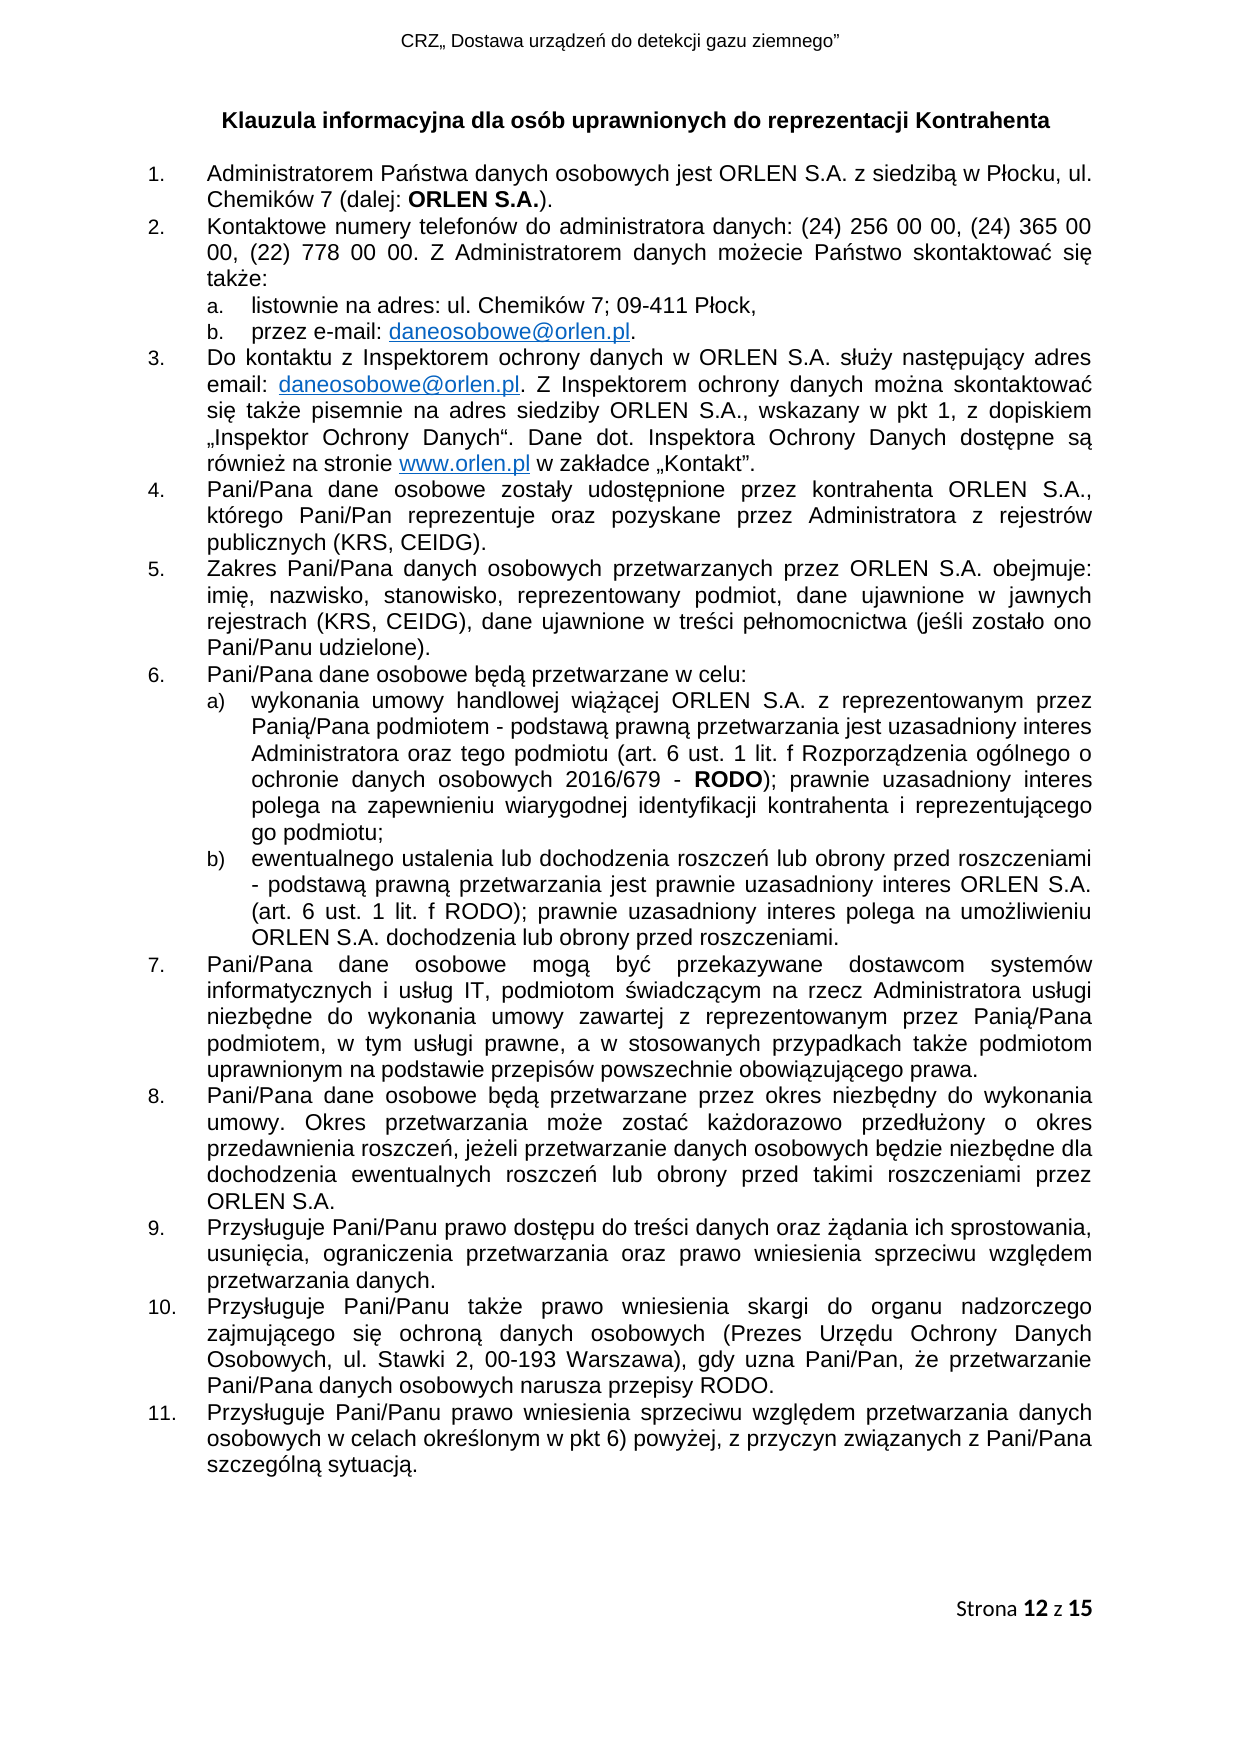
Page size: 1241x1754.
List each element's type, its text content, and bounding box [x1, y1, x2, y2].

text Klauzula informacyjna dla osób uprawnionych do reprezentacji Kontrahenta [221, 107, 1093, 133]
list przez e-mail: daneosobowe@orlen.pl. [207, 318, 1093, 344]
list Pani/Pana dane osobowe zostały udostępnione przez kontrahenta ORLEN S.A., którego Pani/Pan reprezentuje oraz pozyskane przez Administratora z rejestrów publicznych (KRS, CEIDG). [148, 476, 1093, 555]
list listownie na adres: ul. Chemików 7; 09-411 Płock, [207, 292, 1093, 318]
list Kontaktowe numery telefonów do administratora danych: (24) 256 00 00, (24) 365 00 00, (22) 778 00 00. Z Administratorem danych możecie Państwo skontaktować się także: [148, 213, 1093, 292]
list Przysługuje Pani/Panu prawo dostępu do treści danych oraz żądania ich sprostowania, usunięcia, ograniczenia przetwarzania oraz prawo wniesienia sprzeciwu względem przetwarzania danych. [148, 1214, 1093, 1293]
list Przysługuje Pani/Panu także prawo wniesienia skargi do organu nadzorczego zajmującego się ochroną danych osobowych (Prezes Urzędu Ochrony Danych Osobowych, ul. Stawki 2, 00-193 Warszawa), gdy uzna Pani/Pan, że przetwarzanie Pani/Pana danych osobowych narusza przepisy RODO. [148, 1293, 1093, 1398]
list Zakres Pani/Pana danych osobowych przetwarzanych przez ORLEN S.A. obejmuje: imię, nazwisko, stanowisko, reprezentowany podmiot, dane ujawnione w jawnych rejestrach (KRS, CEIDG), dane ujawnione w treści pełnomocnictwa (jeśli zostało ono Pani/Panu udzielone). [148, 555, 1093, 661]
list Pani/Pana dane osobowe będą przetwarzane w celu: [148, 661, 1093, 687]
list wykonania umowy handlowej wiążącej ORLEN S.A. z reprezentowanym przez Panią/Pana podmiotem - podstawą prawną przetwarzania jest uzasadniony interes Administratora oraz tego podmiotu (art. 6 ust. 1 lit. f Rozporządzenia ogólnego o ochronie danych osobowych 2016/679 - RODO); prawnie uzasadniony interes polega na zapewnieniu wiarygodnej identyfikacji kontrahenta i reprezentującego go podmiotu; [207, 687, 1093, 845]
list Przysługuje Pani/Panu prawo wniesienia sprzeciwu względem przetwarzania danych osobowych w celach określonym w pkt 6) powyżej, z przyczyn związanych z Pani/Pana szczególną sytuacją. [148, 1398, 1093, 1478]
list Do kontaktu z Inspektorem ochrony danych w ORLEN S.A. służy następujący adres email: daneosobowe@orlen.pl. Z Inspektorem ochrony danych można skontaktować się także pisemnie na adres siedziby ORLEN S.A., wskazany w pkt 1, z dopiskiem „Inspektor Ochrony Danych“. Dane dot. Inspektora Ochrony Danych dostępne są również na stronie www.orlen.pl w zakładce „Kontakt”. [148, 344, 1093, 476]
list Administratorem Państwa danych osobowych jest ORLEN S.A. z siedzibą w Płocku, ul. Chemików 7 (dalej: ORLEN S.A.). [148, 160, 1093, 213]
list ewentualnego ustalenia lub dochodzenia roszczeń lub obrony przed roszczeniami - podstawą prawną przetwarzania jest prawnie uzasadniony interes ORLEN S.A. (art. 6 ust. 1 lit. f RODO); prawnie uzasadniony interes polega na umożliwieniu ORLEN S.A. dochodzenia lub obrony przed roszczeniami. [207, 845, 1093, 951]
list Pani/Pana dane osobowe mogą być przekazywane dostawcom systemów informatycznych i usług IT, podmiotom świadczącym na rzecz Administratora usługi niezbędne do wykonania umowy zawartej z reprezentowanym przez Panią/Pana podmiotem, w tym usługi prawne, a w stosowanych przypadkach także podmiotom uprawnionym na podstawie przepisów powszechnie obowiązującego prawa. [148, 951, 1093, 1082]
list Pani/Pana dane osobowe będą przetwarzane przez okres niezbędny do wykonania umowy. Okres przetwarzania może zostać każdorazowo przedłużony o okres przedawnienia roszczeń, jeżeli przetwarzanie danych osobowych będzie niezbędne dla dochodzenia ewentualnych roszczeń lub obrony przed takimi roszczeniami przez ORLEN S.A. [148, 1082, 1093, 1214]
